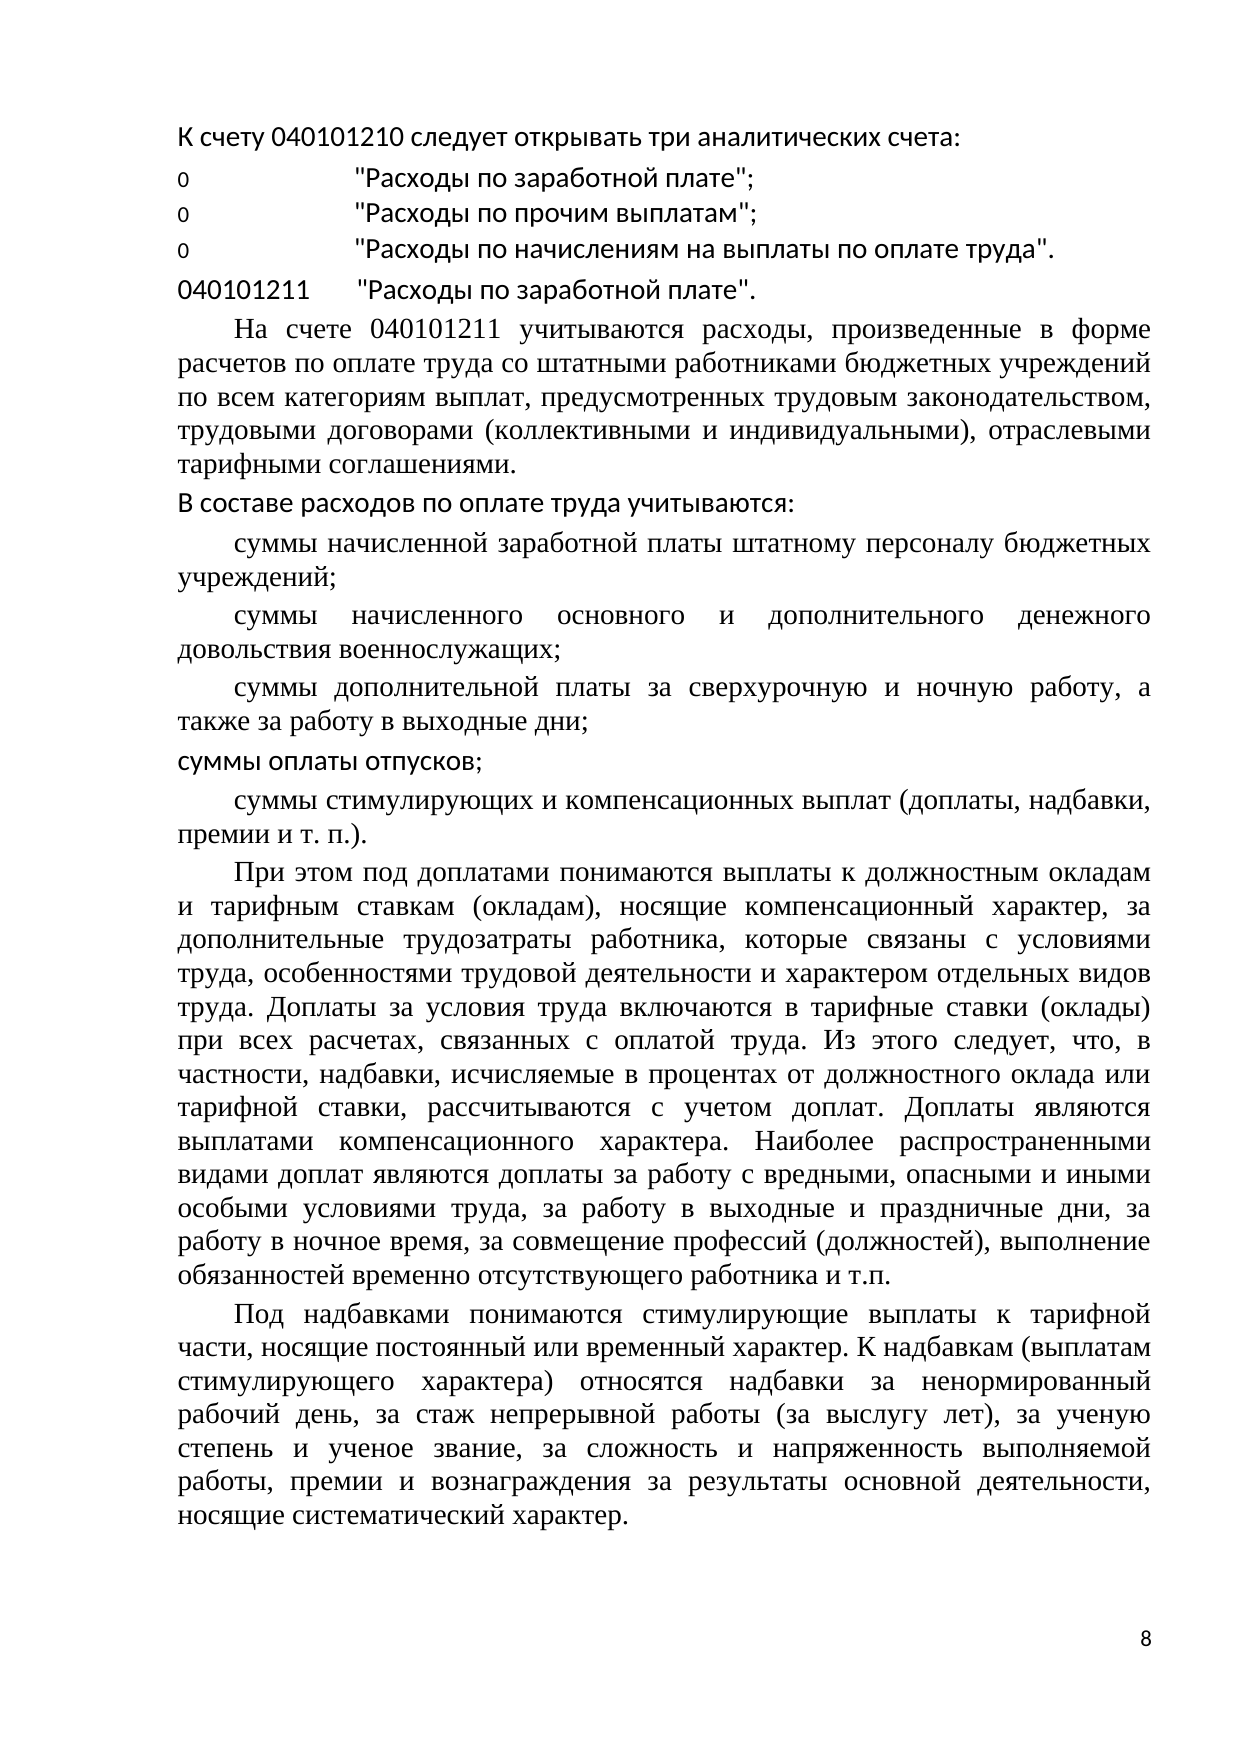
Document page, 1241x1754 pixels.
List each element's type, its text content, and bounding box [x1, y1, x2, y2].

text В составе расходов по оплате труда учитываются: [177, 484, 1152, 520]
text суммы начисленного основного и дополнительного денежного довольствия военнослужащих; [177, 597, 1152, 664]
text На счете 040101211 учитываются расходы, произведенные в форме расчетов по оплате труда со штатными работниками бюджетных учреждений по всем категориям выплат, предусмотренных трудовым законодательством, трудовыми договорами (коллективными и индивидуальными), отраслевыми тарифными соглашениями. [177, 312, 1152, 479]
text К счету 040101210 следует открывать три аналитических счета: [177, 118, 1152, 154]
text 040101211 "Расходы по заработной плате". [177, 271, 1152, 306]
text При этом под доплатами понимаются выплаты к должностным окладам и тарифным ставкам (окладам), носящие компенсационный характер, за дополнительные трудозатраты работника, которые связаны с условиями труда, особенностями трудовой деятельности и характером отдельных видов труда. Доплаты за условия труда включаются в тарифные ставки (оклады) при всех расчетах, связанных с оплатой труда. Из этого следует, что, в частности, надбавки, исчисляемые в процентах от должностного оклада или тарифной ставки, рассчитываются с учетом доплат. Доплаты являются выплатами компенсационного характера. Наиболее распространенными видами доплат являются доплаты за работу с вредными, опасными и иными особыми условиями труда, за работу в выходные и праздничные дни, за работу в ночное время, за совмещение профессий (должностей), выполнение обязанностей временно отсутствующего работника и т.п. [177, 854, 1152, 1291]
text суммы оплаты отпусков; [177, 742, 1152, 777]
text Под надбавками понимаются стимулирующие выплаты к тарифной части, носящие постоянный или временный характер. К надбавкам (выплатам стимулирующего характера) относятся надбавки за ненормированный рабочий день, за стаж непрерывной работы (за выслугу лет), за ученую степень и ученое звание, за сложность и напряженность выполняемой работы, премии и вознаграждения за результаты основной деятельности, носящие систематический характер. [177, 1296, 1152, 1531]
text суммы дополнительной платы за сверхурочную и ночную работу, а также за работу в выходные дни; [177, 669, 1152, 737]
list "Расходы по заработной плате"; [177, 159, 1152, 194]
list "Расходы по начислениям на выплаты по оплате труда". [177, 230, 1152, 266]
text суммы стимулирующих и компенсационных выплат (доплаты, надбавки, премии и т. п.). [177, 782, 1152, 849]
text суммы начисленной заработной платы штатному персоналу бюджетных учреждений; [177, 525, 1152, 592]
list "Расходы по прочим выплатам"; [177, 194, 1152, 230]
